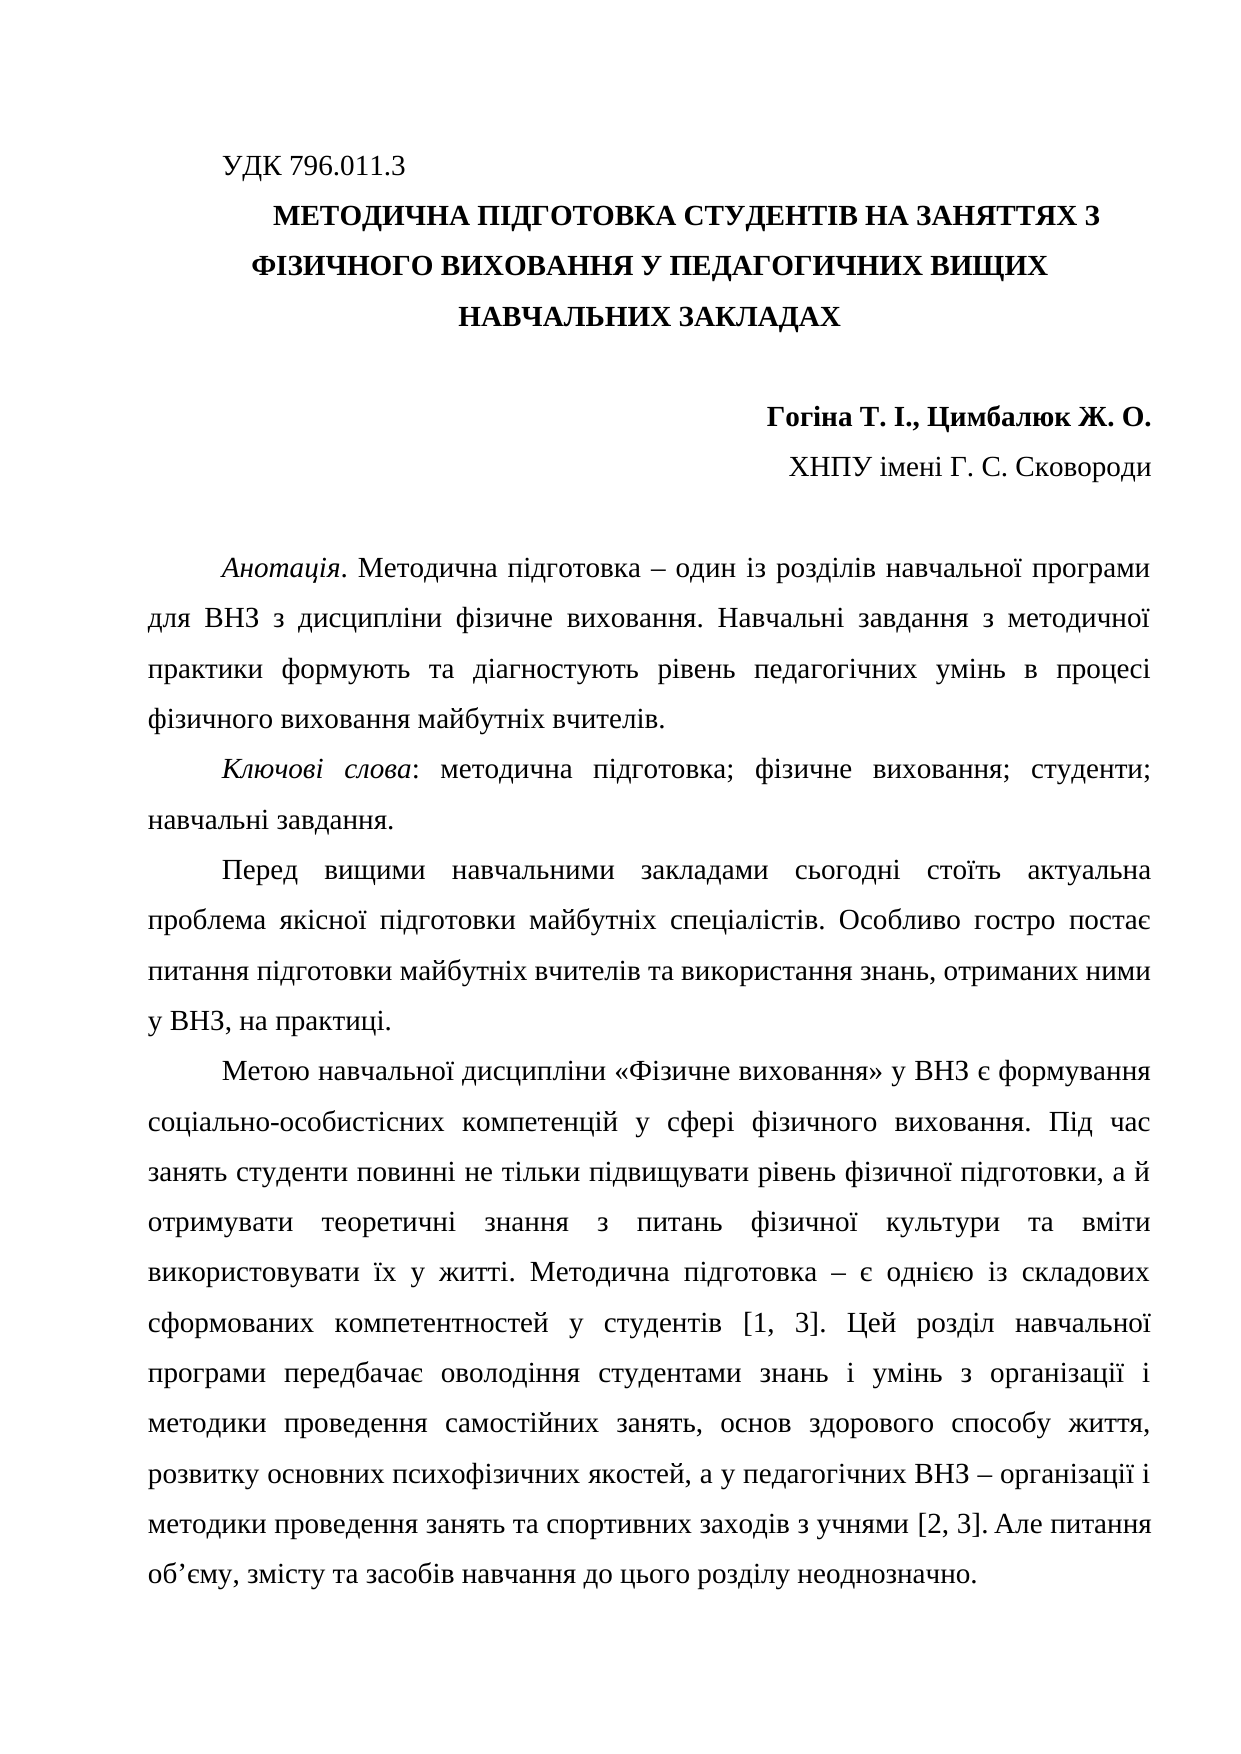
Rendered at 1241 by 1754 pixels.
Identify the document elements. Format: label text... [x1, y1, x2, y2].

text Гогіна Т. І., Цимбалюк Ж. О. [148, 399, 1152, 433]
text Ключові слова: методична підготовка; фізичне виховання; студенти; навчальні завдання. [148, 751, 1152, 835]
text ХНПУ імені Г. С. Сковороди [148, 449, 1152, 483]
text УДК 796.011.3 [148, 148, 1152, 181]
text Метою навчальної дисципліни «Фізичне виховання» у ВНЗ є формування соціально-особистісних компетенцій у сфері фізичного виховання. Під час занять студенти повинні не тільки підвищувати рівень фізичної підготовки, а й отримувати теоретичні знання з питань фізичної культури та вміти використовувати їх у житті. Методична підготовка – є однією із складових сформованих компетентностей у студентів [1, 3]. Цей розділ навчальної програми передбачає оволодіння студентами знань і умінь з організації і методики проведення самостійних занять, основ здорового способу життя, розвитку основних психофізичних якостей, а у педагогічних ВНЗ ‒ організації і методики проведення занять та спортивних заходів з учнями [2, 3]. Але питання об’єму, змісту та засобів навчання до цього розділу неоднозначно. [148, 1053, 1152, 1590]
text МЕТОДИЧНА ПІДГОТОВКА СТУДЕНТІВ НА ЗАНЯТТЯХ З ФІЗИЧНОГО ВИХОВАННЯ У ПЕДАГОГИЧНИХ ВИЩИХ НАВЧАЛЬНИХ ЗАКЛАДАХ [148, 198, 1152, 332]
text Анотація. Методична підготовка ‒ один із розділів навчальної програми для ВНЗ з дисципліни фізичне виховання. Навчальні завдання з методичної практики формують та діагностують рівень педагогічних умінь в процесі фізичного виховання майбутніх вчителів. [148, 550, 1152, 735]
text Перед вищими навчальними закладами сьогодні стоїть актуальна проблема якісної підготовки майбутніх спеціалістів. Особливо гостро постає питання підготовки майбутніх вчителів та використання знань, отриманих ними у ВНЗ, на практиці. [148, 852, 1152, 1037]
